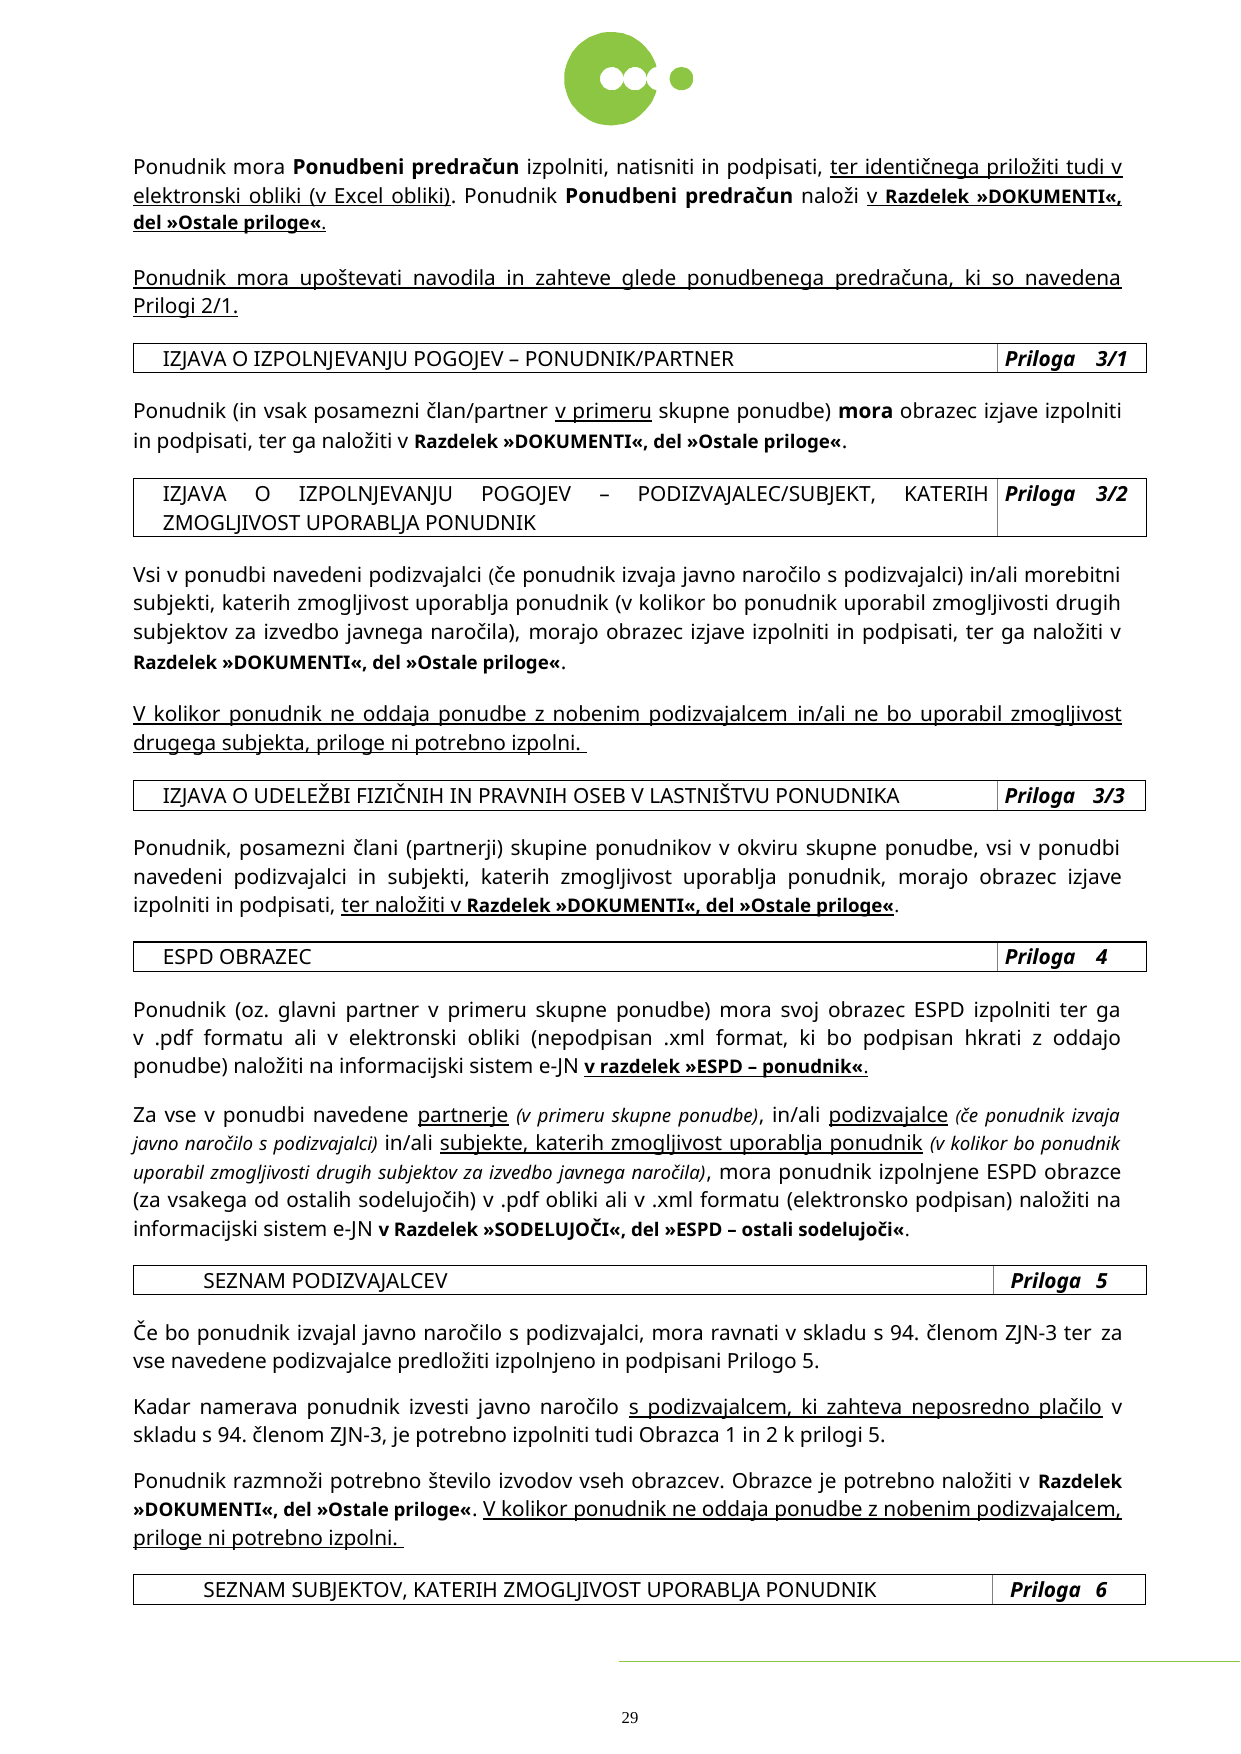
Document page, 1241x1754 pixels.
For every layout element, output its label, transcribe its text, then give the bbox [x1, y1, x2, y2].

text Ponudnik mora upoštevati navodila in zahteve glede ponudbenega predračuna, ki so navedena Prilogi 2/1. [133, 289, 1122, 320]
table_header [134, 943, 155, 971]
table_header [134, 1575, 196, 1603]
text Ponudnik mora upoštevati navodila in zahteve glede ponudbenega predračuna, ki so navedena Prilogi 2/1. [133, 263, 1122, 287]
text Če bo ponudnik izvajal javno naročilo s podizvajalci, mora ravnati v skladu s 94. členom ZJN-3 ter za vse navedene podizvajalce predložiti izpolnjeno in podpisani Prilogo 5. [133, 1318, 1122, 1375]
table_header 3/1 [1089, 344, 1146, 372]
table_header Priloga [998, 479, 1088, 536]
text Ponudnik mora Ponudbeni predračun izpolniti, natisniti in podpisati, ter identičnega priložiti tudi v elektronski obliki (v Excel obliki). Ponudnik Ponudbeni predračun naloži v Razdelek »DOKUMENTI«, del »Ostale priloge«. [133, 152, 1122, 235]
text Ponudnik, posamezni člani (partnerji) skupine ponudnikov v okviru skupne ponudbe, vsi v ponudbi navedeni podizvajalci in subjekti, katerih zmogljivost uporablja ponudnik, morajo obrazec izjave izpolniti in podpisati, ter naložiti v Razdelek »DOKUMENTI«, del »Ostale priloge«. [133, 833, 1122, 919]
text Za vse v ponudbi navedene partnerje (v primeru skupne ponudbe), in/ali podizvajalce (če ponudnik izvaja javno naročilo s podizvajalci) in/ali subjekte, katerih zmogljivost uporablja ponudnik (v kolikor bo ponudnik uporabil zmogljivosti drugih subjektov za izvedbo javnega naročila), mora ponudnik izpolnjene ESPD obrazce (za vsakega od ostalih sodelujočih) v .pdf obliki ali v .xml formatu (elektronsko podpisan) naložiti na informacijski sistem e-JN v Razdelek »SODELUJOČI«, del »ESPD – ostali sodelujoči«. [133, 1100, 1122, 1242]
table_header Priloga [998, 943, 1088, 971]
text V kolikor ponudnik ne oddaja ponudbe z nobenim podizvajalcem in/ali ne bo uporabil zmogljivost drugega subjekta, priloge ni potrebno izpolni. [133, 725, 1122, 756]
text Ponudnik razmnoži potrebno število izvodov vseh obrazcev. Obrazce je potrebno naložiti v Razdelek »DOKUMENTI«, del »Ostale priloge«. V kolikor ponudnik ne oddaja ponudbe z nobenim podizvajalcem, priloge ni potrebno izpolni. [133, 1466, 1122, 1551]
table_header 5 [1089, 1266, 1146, 1294]
table_header [134, 479, 155, 536]
table_header IZJAVA O IZPOLNJEVANJU POGOJEV – PODIZVAJALEC/SUBJEKT, KATERIH ZMOGLJIVOST UPORABLJA PONUDNIK [155, 479, 997, 536]
table_header 3/3 [1086, 781, 1145, 810]
table_header IZJAVA O IZPOLNJEVANJU POGOJEV – PONUDNIK/PARTNER [155, 344, 997, 372]
table_header 6 [1088, 1575, 1145, 1603]
text V kolikor ponudnik ne oddaja ponudbe z nobenim podizvajalcem in/ali ne bo uporabil zmogljivost drugega subjekta, priloge ni potrebno izpolni. [133, 699, 1122, 723]
text Vsi v ponudbi navedeni podizvajalci (če ponudnik izvaja javno naročilo s podizvajalci) in/ali morebitni subjekti, katerih zmogljivost uporablja ponudnik (v kolikor bo ponudnik uporabil zmogljivosti drugih subjektov za izvedbo javnega naročila), morajo obrazec izjave izpolniti in podpisati, ter ga naložiti v Razdelek »DOKUMENTI«, del »Ostale priloge«. [133, 560, 1122, 677]
table_header ESPD OBRAZEC [155, 943, 997, 971]
text Kadar namerava ponudnik izvesti javno naročilo s podizvajalcem, ki zahteva neposredno plačilo v skladu s 94. členom ZJN-3, je potrebno izpolniti tudi Obrazca 1 in 2 k prilogi 5. [133, 1392, 1122, 1449]
table_header Priloga [994, 1266, 1088, 1294]
text Ponudnik (oz. glavni partner v primeru skupne ponudbe) mora svoj obrazec ESPD izpolniti ter ga v .pdf formatu ali v elektronski obliki (nepodpisan .xml format, ki bo podpisan hkrati z oddajo ponudbe) naložiti na informacijski sistem e-JN v razdelek »ESPD – ponudnik«. [133, 995, 1122, 1080]
table_header 4 [1089, 943, 1146, 971]
table_header [134, 781, 155, 810]
table_header 3/2 [1089, 479, 1146, 536]
table_header [134, 1266, 196, 1294]
table_header Priloga [993, 1575, 1088, 1603]
text Ponudnik (in vsak posamezni član/partner v primeru skupne ponudbe) mora obrazec izjave izpolniti in podpisati, ter ga naložiti v Razdelek »DOKUMENTI«, del »Ostale priloge«. [133, 396, 1122, 456]
table_header Priloga [998, 781, 1086, 810]
table_header IZJAVA O UDELEŽBI FIZIČNIH IN PRAVNIH OSEB V LASTNIŠTVU PONUDNIKA [155, 781, 997, 810]
table_header SEZNAM PODIZVAJALCEV [196, 1266, 993, 1294]
table_header SEZNAM SUBJEKTOV, KATERIH ZMOGLJIVOST UPORABLJA PONUDNIK [196, 1575, 992, 1603]
table_header [134, 344, 155, 372]
table_header Priloga [998, 344, 1088, 372]
